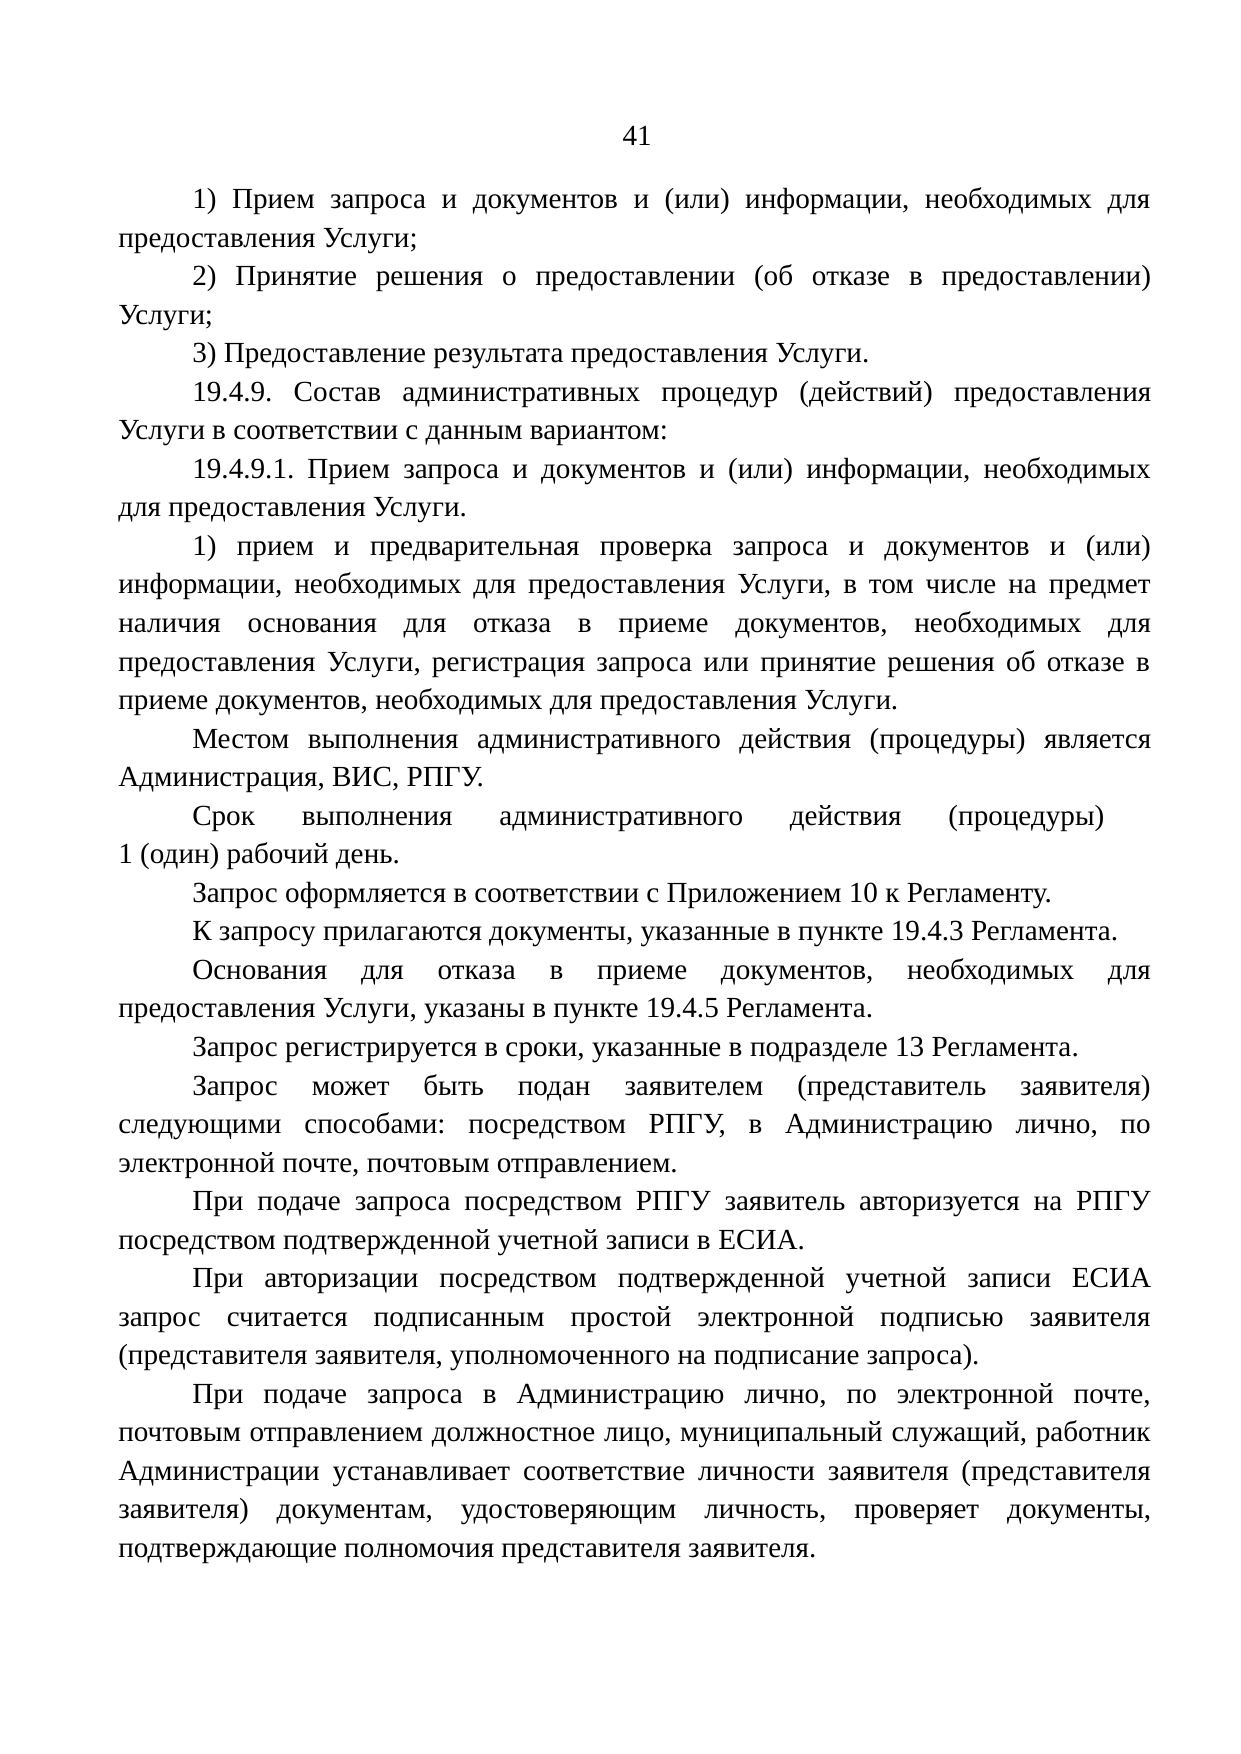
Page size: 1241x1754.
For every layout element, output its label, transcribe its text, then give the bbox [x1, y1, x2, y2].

text К запросу прилагаются документы, указанные в пункте 19.4.3 Регламента. [118, 913, 1152, 947]
text 3) Предоставление результата предоставления Услуги. [118, 335, 1152, 369]
text 1) Прием запроса и документов и (или) информации, необходимых для предоставления Услуги; [118, 181, 1152, 253]
text Срок выполнения административного действия (процедуры) 1 (один) рабочий день. [118, 798, 1152, 870]
text 2) Принятие решения о предоставлении (об отказе в предоставлении) Услуги; [118, 258, 1152, 330]
text Основания для отказа в приеме документов, необходимых для предоставления Услуги, указаны в пункте 19.4.5 Регламента. [118, 952, 1152, 1024]
text Запрос может быть подан заявителем (представитель заявителя) следующими способами: посредством РПГУ, в Администрацию лично, по электронной почте, почтовым отправлением. [118, 1068, 1152, 1178]
text При авторизации посредством подтвержденной учетной записи ЕСИА запрос считается подписанным простой электронной подписью заявителя (представителя заявителя, уполномоченного на подписание запроса). [118, 1260, 1152, 1371]
text Запрос регистрируется в сроки, указанные в подразделе 13 Регламента. [118, 1029, 1152, 1063]
text 19.4.9. Состав административных процедур (действий) предоставления Услуги в соответствии с данным вариантом: [118, 374, 1152, 446]
text Запрос оформляется в соответствии с Приложением 10 к Регламенту. [118, 875, 1152, 908]
text При подаче запроса посредством РПГУ заявитель авторизуется на РПГУ посредством подтвержденной учетной записи в ЕСИА. [118, 1183, 1152, 1255]
text При подаче запроса в Администрацию лично, по электронной почте, почтовым отправлением должностное лицо, муниципальный служащий, работник Администрации устанавливает соответствие личности заявителя (представителя заявителя) документам, удостоверяющим личность, проверяет документы, подтверждающие полномочия представителя заявителя. [118, 1376, 1152, 1564]
text Местом выполнения административного действия (процедуры) является Администрация, ВИС, РПГУ. [118, 721, 1152, 793]
text 19.4.9.1. Прием запроса и документов и (или) информации, необходимых для предоставления Услуги. [118, 451, 1152, 523]
text 1) прием и предварительная проверка запроса и документов и (или) информации, необходимых для предоставления Услуги, в том числе на предмет наличия основания для отказа в приеме документов, необходимых для предоставления Услуги, регистрация запроса или принятие решения об отказе в приеме документов, необходимых для предоставления Услуги. [118, 528, 1152, 716]
